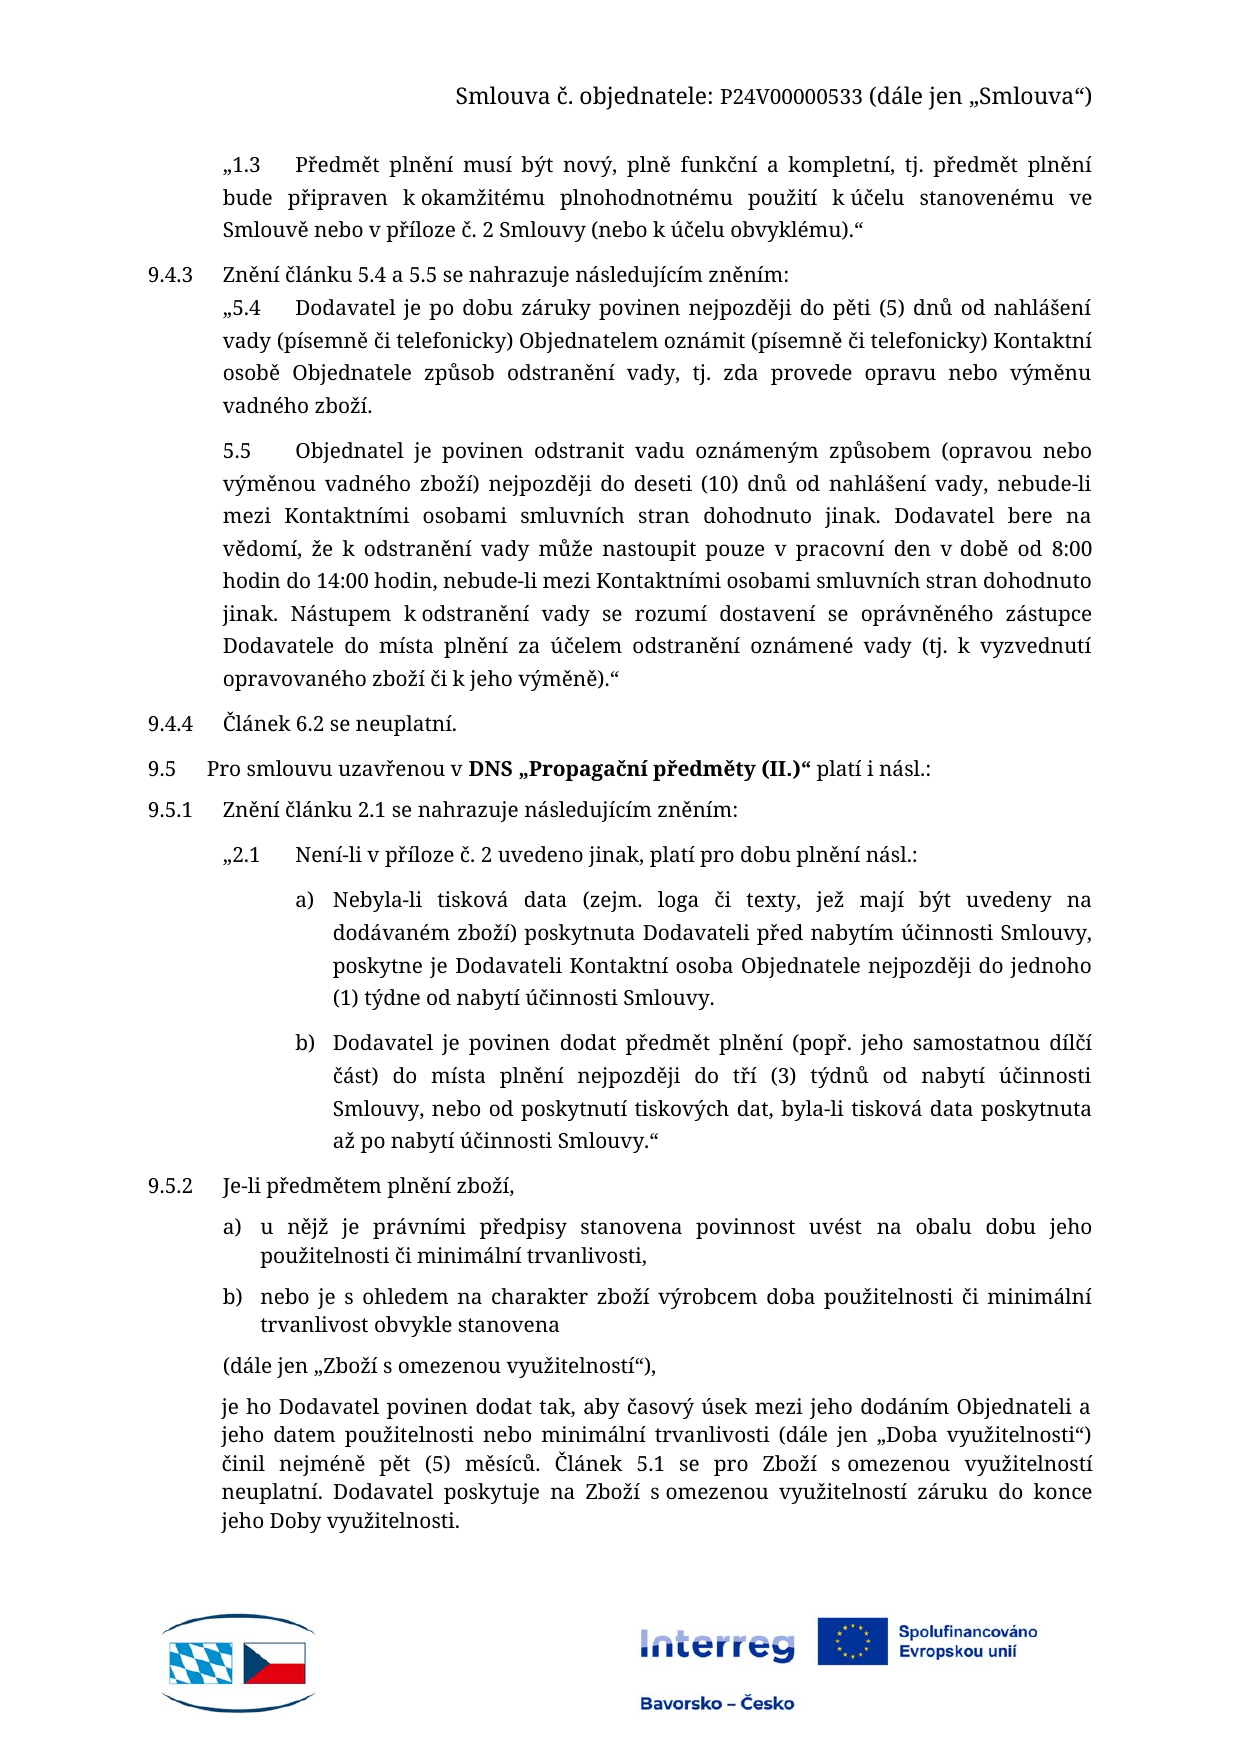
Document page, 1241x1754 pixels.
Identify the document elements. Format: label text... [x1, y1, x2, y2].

text (dále jen „Zboží s omezenou využitelností“), [223, 1351, 1093, 1379]
list Znění článku 2.1 se nahrazuje následujícím zněním: [148, 795, 1093, 824]
list „2.1 Není-li v příloze č. 2 uvedeno jinak, platí pro dobu plnění násl.: [223, 841, 1093, 869]
list Je-li předmětem plnění zboží, [148, 1171, 1093, 1200]
list Pro smlouvu uzavřenou v DNS „Propagační předměty (II.)“ platí i násl.: [148, 754, 1093, 783]
list Nebyla-li tisková data (zejm. loga či texty, jež mají být uvedeny na dodávaném zboží) poskytnuta Dodavateli před nabytím účinnosti Smlouvy, poskytne je Dodavateli Kontaktní osoba Objednatele nejpozději do jednoho (1) týdne od nabytí účinnosti Smlouvy. [295, 886, 1093, 1012]
list „5.4 Dodavatel je po dobu záruky povinen nejpozději do pěti (5) dnů od nahlášení vady (písemně či telefonicky) Objednatelem oznámit (písemně či telefonicky) Kontaktní osobě Objednatele způsob odstranění vady, tj. zda provede opravu nebo výměnu vadného zboží. [223, 293, 1093, 419]
list Dodavatel je povinen dodat předmět plnění (popř. jeho samostatnou dílčí část) do místa plnění nejpozději do tří (3) týdnů od nabytí účinnosti Smlouvy, nebo od poskytnutí tiskových dat, byla-li tisková data poskytnuta až po nabytí účinnosti Smlouvy.“ [295, 1028, 1093, 1155]
list Článek 6.2 se neuplatní. [148, 709, 1093, 738]
text je ho Dodavatel povinen dodat tak, aby časový úsek mezi jeho dodáním Objednateli a jeho datem použitelnosti nebo minimální trvanlivosti (dále jen „Doba využitelnosti“) činil nejméně pět (5) měsíců. Článek 5.1 se pro Zboží s omezenou využitelností neuplatní. Dodavatel poskytuje na Zboží s omezenou využitelností záruku do konce jeho Doby využitelnosti. [221, 1392, 1093, 1534]
list 5.5 Objednatel je povinen odstranit vadu oznámeným způsobem (opravou nebo výměnou vadného zboží) nejpozději do deseti (10) dnů od nahlášení vady, nebude-li mezi Kontaktními osobami smluvních stran dohodnuto jinak. Dodavatel bere na vědomí, že k odstranění vady může nastoupit pouze v pracovní den v době od 8:00 hodin do 14:00 hodin, nebude-li mezi Kontaktními osobami smluvních stran dohodnuto jinak. Nástupem k odstranění vady se rozumí dostavení se oprávněného zástupce Dodavatele do místa plnění za účelem odstranění oznámené vady (tj. k vyzvednutí opravovaného zboží či k jeho výměně).“ [223, 436, 1093, 693]
picture [147, 1584, 1093, 1754]
list Znění článku 5.4 a 5.5 se nahrazuje následujícím zněním: [148, 261, 1093, 289]
list u nějž je právními předpisy stanovena povinnost uvést na obalu dobu jeho použitelnosti či minimální trvanlivosti, [223, 1212, 1093, 1269]
list nebo je s ohledem na charakter zboží výrobcem doba použitelnosti či minimální trvanlivost obvykle stanovena [223, 1282, 1093, 1339]
list „1.3 Předmět plnění musí být nový, plně funkční a kompletní, tj. předmět plnění bude připraven k okamžitému plnohodnotnému použití k účelu stanovenému ve Smlouvě nebo v příloze č. 2 Smlouvy (nebo k účelu obvyklému).“ [223, 150, 1093, 244]
